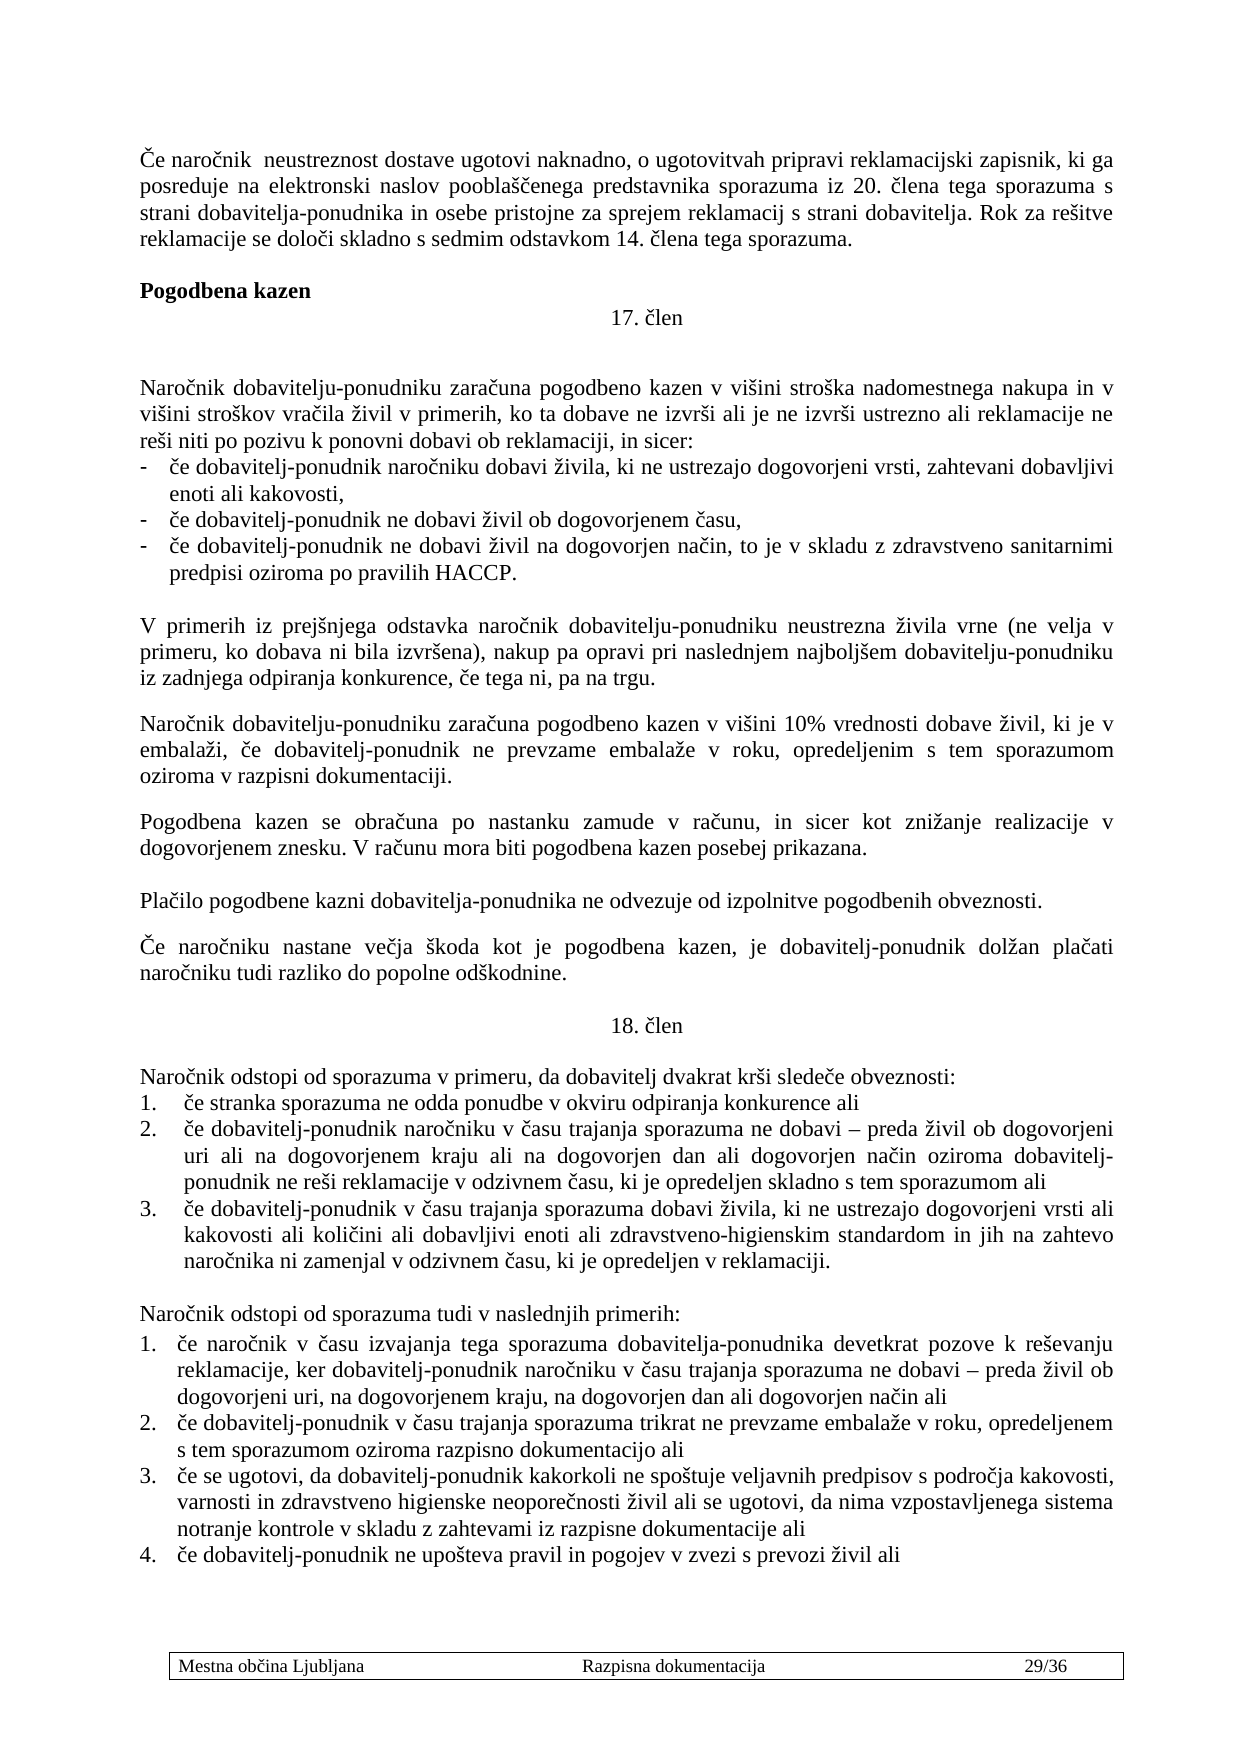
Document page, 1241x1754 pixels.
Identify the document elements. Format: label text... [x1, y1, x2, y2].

list če se ugotovi, da dobavitelj-ponudnik kakorkoli ne spoštuje veljavnih predpisov s področja kakovosti, varnosti in zdravstveno higienske neoporečnosti živil ali se ugotovi, da nima vzpostavljenega sistema notranje kontrole v skladu z zahtevami iz razpisne dokumentacije ali [139, 1462, 1115, 1541]
list če dobavitelj-ponudnik ne upošteva pravil in pogojev v zvezi s prevozi živil ali [139, 1541, 1115, 1567]
text Plačilo pogodbene kazni dobavitelja-ponudnika ne odvezuje od izpolnitve pogodbenih obveznosti. [139, 887, 1115, 913]
list če dobavitelj-ponudnik v času trajanja sporazuma dobavi živila, ki ne ustrezajo dogovorjeni vrsti ali kakovosti ali količini ali dobavljivi enoti ali zdravstveno-higienskim standardom in jih na zahtevo naročnika ni zamenjal v odzivnem času, ki je opredeljen v reklamaciji. [139, 1194, 1115, 1274]
text Naročnik dobavitelju-ponudniku zaračuna pogodbeno kazen v višini stroška nadomestnega nakupa in v višini stroškov vračila živil v primerih, ko ta dobave ne izvrši ali je ne izvrši ustrezno ali reklamacije ne reši niti po pozivu k ponovni dobavi ob reklamaciji, in sicer: [139, 374, 1115, 453]
text 18. člen [178, 1012, 1115, 1038]
list če naročnik v času izvajanja tega sporazuma dobavitelja-ponudnika devetkrat pozove k reševanju reklamacije, ker dobavitelj-ponudnik naročniku v času trajanja sporazuma ne dobavi – preda živil ob dogovorjeni uri, na dogovorjenem kraju, na dogovorjen dan ali dogovorjen način ali [139, 1330, 1115, 1409]
text Če naročnik neustreznost dostave ugotovi naknadno, o ugotovitvah pripravi reklamacijski zapisnik, ki ga posreduje na elektronski naslov pooblaščenega predstavnika sporazuma iz 20. člena tega sporazuma s strani dobavitelja-ponudnika in osebe pristojne za sprejem reklamacij s strani dobavitelja. Rok za rešitve reklamacije se določi skladno s sedmim odstavkom 14. člena tega sporazuma. [139, 146, 1115, 251]
list če dobavitelj-ponudnik ne dobavi živil ob dogovorjenem času, [139, 506, 1115, 532]
text V primerih iz prejšnjega odstavka naročnik dobavitelju-ponudniku neustrezna živila vrne (ne velja v primeru, ko dobava ni bila izvršena), nakup pa opravi pri naslednjem najboljšem dobavitelju-ponudniku iz zadnjega odpiranja konkurence, če tega ni, pa na trgu. [139, 612, 1115, 691]
list če dobavitelj-ponudnik naročniku v času trajanja sporazuma ne dobavi – preda živil ob dogovorjeni uri ali na dogovorjenem kraju ali na dogovorjen dan ali dogovorjen način oziroma dobavitelj-ponudnik ne reši reklamacije v odzivnem času, ki je opredeljen skladno s tem sporazumom ali [139, 1116, 1115, 1194]
text Naročnik odstopi od sporazuma v primeru, da dobavitelj dvakrat krši sledeče obveznosti: [139, 1063, 1115, 1089]
list če dobavitelj-ponudnik v času trajanja sporazuma trikrat ne prevzame embalaže v roku, opredeljenem s tem sporazumom oziroma razpisno dokumentacijo ali [139, 1409, 1115, 1462]
text 17. člen [178, 304, 1115, 330]
list če dobavitelj-ponudnik naročniku dobavi živila, ki ne ustrezajo dogovorjeni vrsti, zahtevani dobavljivi enoti ali kakovosti, [139, 453, 1115, 506]
text Naročnik dobavitelju-ponudniku zaračuna pogodbeno kazen v višini 10% vrednosti dobave živil, ki je v embalaži, če dobavitelj-ponudnik ne prevzame embalaže v roku, opredeljenim s tem sporazumom oziroma v razpisni dokumentaciji. [139, 710, 1115, 789]
text Naročnik odstopi od sporazuma tudi v naslednjih primerih: [139, 1300, 1115, 1326]
text Pogodbena kazen [139, 278, 1115, 304]
list če dobavitelj-ponudnik ne dobavi živil na dogovorjen način, to je v skladu z zdravstveno sanitarnimi predpisi oziroma po pravilih HACCP. [139, 532, 1115, 585]
text Pogodbena kazen se obračuna po nastanku zamude v računu, in sicer kot znižanje realizacije v dogovorjenem znesku. V računu mora biti pogodbena kazen posebej prikazana. [139, 808, 1115, 861]
text Če naročniku nastane večja škoda kot je pogodbena kazen, je dobavitelj-ponudnik dolžan plačati naročniku tudi razliko do popolne odškodnine. [139, 933, 1115, 985]
list če stranka sporazuma ne odda ponudbe v okviru odpiranja konkurence ali [139, 1089, 1115, 1116]
